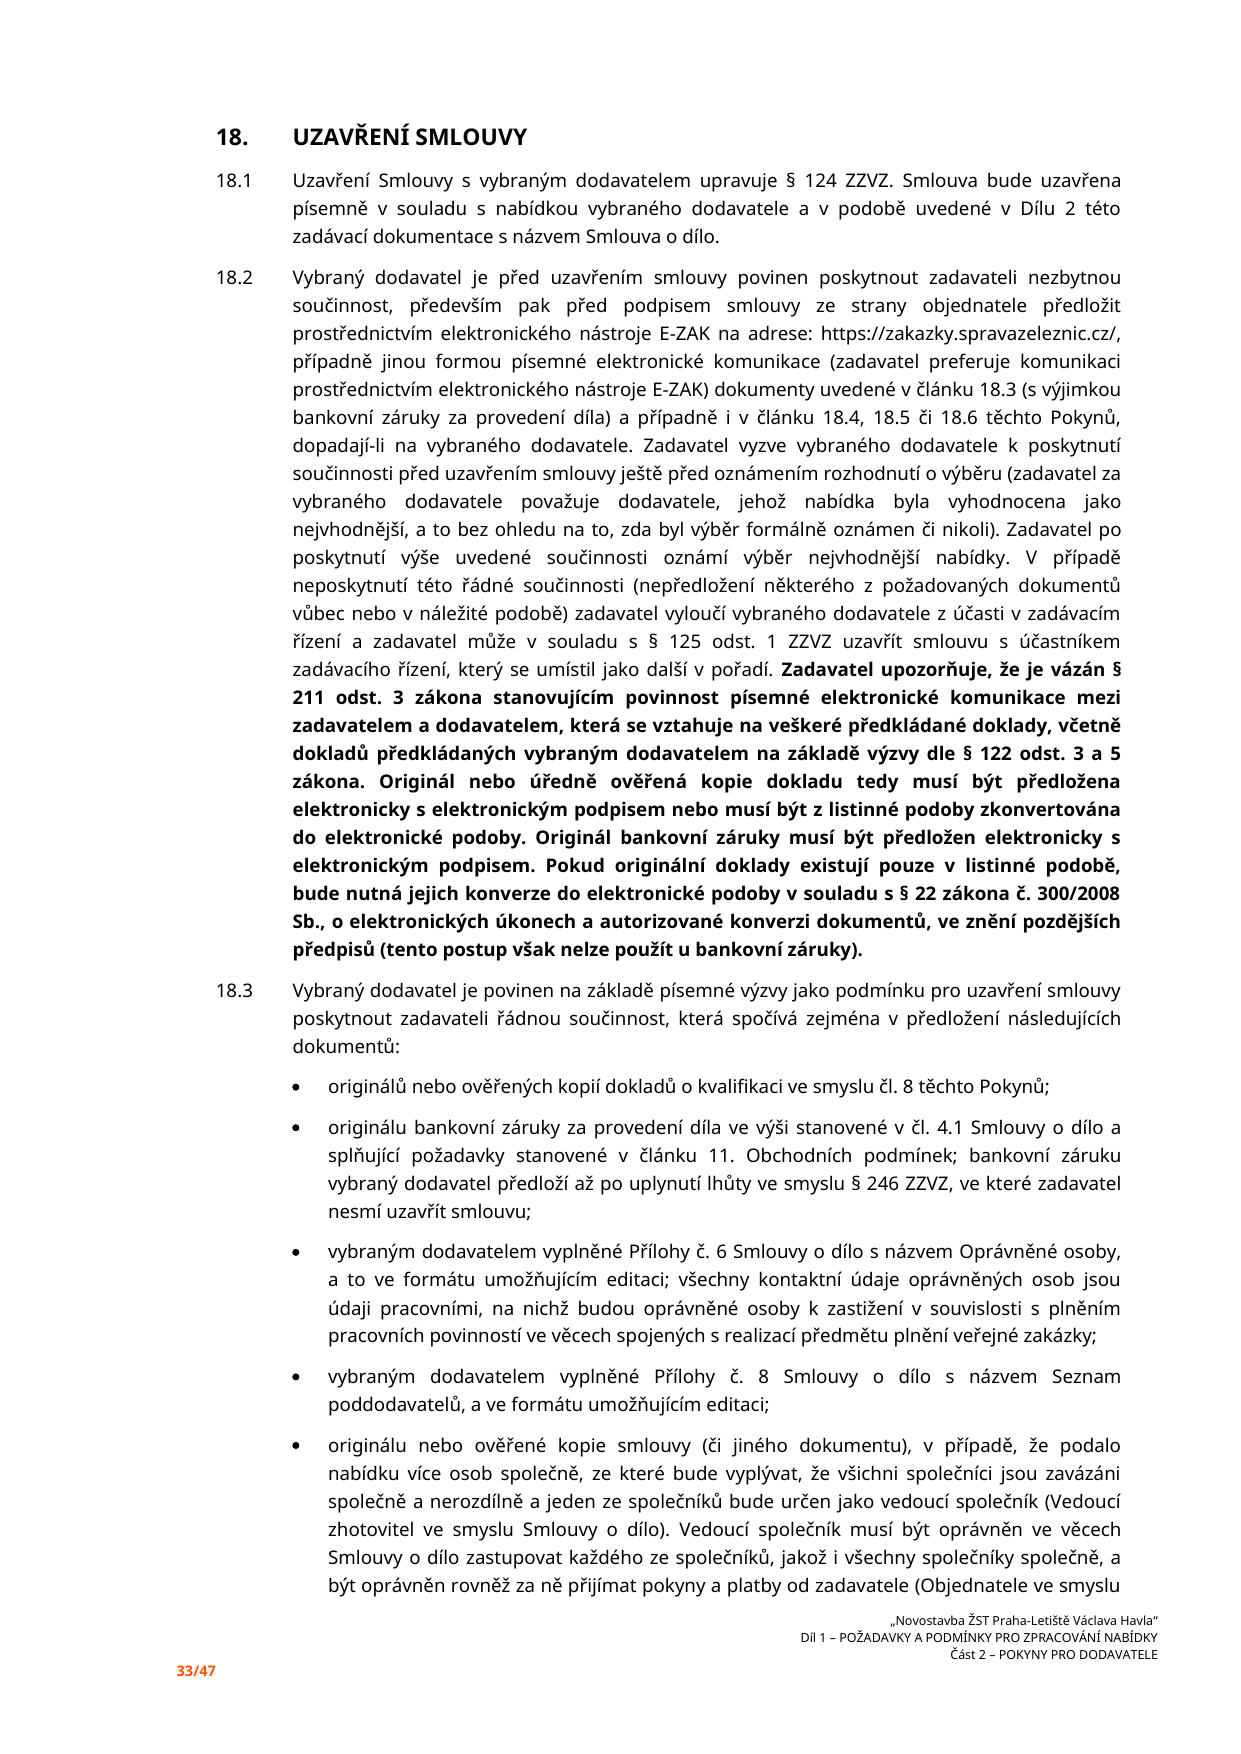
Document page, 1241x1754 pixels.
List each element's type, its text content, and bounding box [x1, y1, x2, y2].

text Vybraný dodavatel je povinen na základě písemné výzvy jako podmínku pro uzavření smlouvy poskytnout zadavateli řádnou součinnost, která spočívá zejména v předložení následujících dokumentů: [216, 977, 1122, 1059]
text Uzavření Smlouvy s vybraným dodavatelem upravuje § 124 ZZVZ. Smlouva bude uzavřena písemně v souladu s nabídkou vybraného dodavatele a v podobě uvedené v Dílu 2 této zadávací dokumentace s názvem Smlouva o dílo. [216, 167, 1122, 249]
text UZAVŘENÍ SMLOUVY [216, 121, 1122, 152]
text vybraným dodavatelem vyplněné Přílohy č. 6 Smlouvy o dílo s názvem Oprávněné osoby, a to ve formátu umožňujícím editaci; všechny kontaktní údaje oprávněných osob jsou údaji pracovními, na nichž budou oprávněné osoby k zastižení v souvislosti s plněním pracovních povinností ve věcech spojených s realizací předmětu plnění veřejné zakázky; [292, 1239, 1122, 1348]
text originálu bankovní záruky za provedení díla ve výši stanovené v čl. 4.1 Smlouvy o dílo a splňující požadavky stanovené v článku 11. Obchodních podmínek; bankovní záruku vybraný dodavatel předloží až po uplynutí lhůty ve smyslu § 246 ZZVZ, ve které zadavatel nesmí uzavřít smlouvu; [292, 1114, 1122, 1224]
text vybraným dodavatelem vyplněné Přílohy č. 8 Smlouvy o dílo s názvem Seznam poddodavatelů, a ve formátu umožňujícím editaci; [292, 1363, 1122, 1417]
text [292, 1432, 1122, 1597]
text originálů nebo ověřených kopií dokladů o kvalifikaci ve smyslu čl. 8 těchto Pokynů; [292, 1074, 1122, 1099]
text Vybraný dodavatel je před uzavřením smlouvy povinen poskytnout zadavateli nezbytnou součinnost, především pak před podpisem smlouvy ze strany objednatele předložit prostřednictvím elektronického nástroje E-ZAK na adrese: https://zakazky.spravazeleznic.cz/, případně jinou formou písemné elektronické komunikace (zadavatel preferuje komunikaci prostřednictvím elektronického nástroje E-ZAK) dokumenty uvedené v článku 18.3 (s výjimkou bankovní záruky za provedení díla) a případně i v článku 18.4, 18.5 či 18.6 těchto Pokynů, dopadají-li na vybraného dodavatele. Zadavatel vyzve vybraného dodavatele k poskytnutí součinnosti před uzavřením smlouvy ještě před oznámením rozhodnutí o výběru (zadavatel za vybraného dodavatele považuje dodavatele, jehož nabídka byla vyhodnocena jako nejvhodnější, a to bez ohledu na to, zda byl výběr formálně oznámen či nikoli). Zadavatel po poskytnutí výše uvedené součinnosti oznámí výběr nejvhodnější nabídky. V případě neposkytnutí této řádné součinnosti (nepředložení některého z požadovaných dokumentů vůbec nebo v náležité podobě) zadavatel vyloučí vybraného dodavatele z účasti v zadávacím řízení a zadavatel může v souladu s § 125 odst. 1 ZZVZ uzavřít smlouvu s účastníkem zadávacího řízení, který se umístil jako další v pořadí. Zadavatel upozorňuje, že je vázán § 211 odst. 3 zákona stanovujícím povinnost písemné elektronické komunikace mezi zadavatelem a dodavatelem, která se vztahuje na veškeré předkládané doklady, včetně dokladů předkládaných vybraným dodavatelem na základě výzvy dle § 122 odst. 3 a 5 zákona. Originál nebo úředně ověřená kopie dokladu tedy musí být předložena elektronicky s elektronickým podpisem nebo musí být z listinné podoby zkonvertována do elektronické podoby. Originál bankovní záruky musí být předložen elektronicky s elektronickým podpisem. Pokud originální doklady existují pouze v listinné podobě, bude nutná jejich konverze do elektronické podoby v souladu s § 22 zákona č. 300/2008 Sb., o elektronických úkonech a autorizované konverzi dokumentů, ve znění pozdějších předpisů (tento postup však nelze použít u bankovní záruky). [216, 264, 1122, 962]
